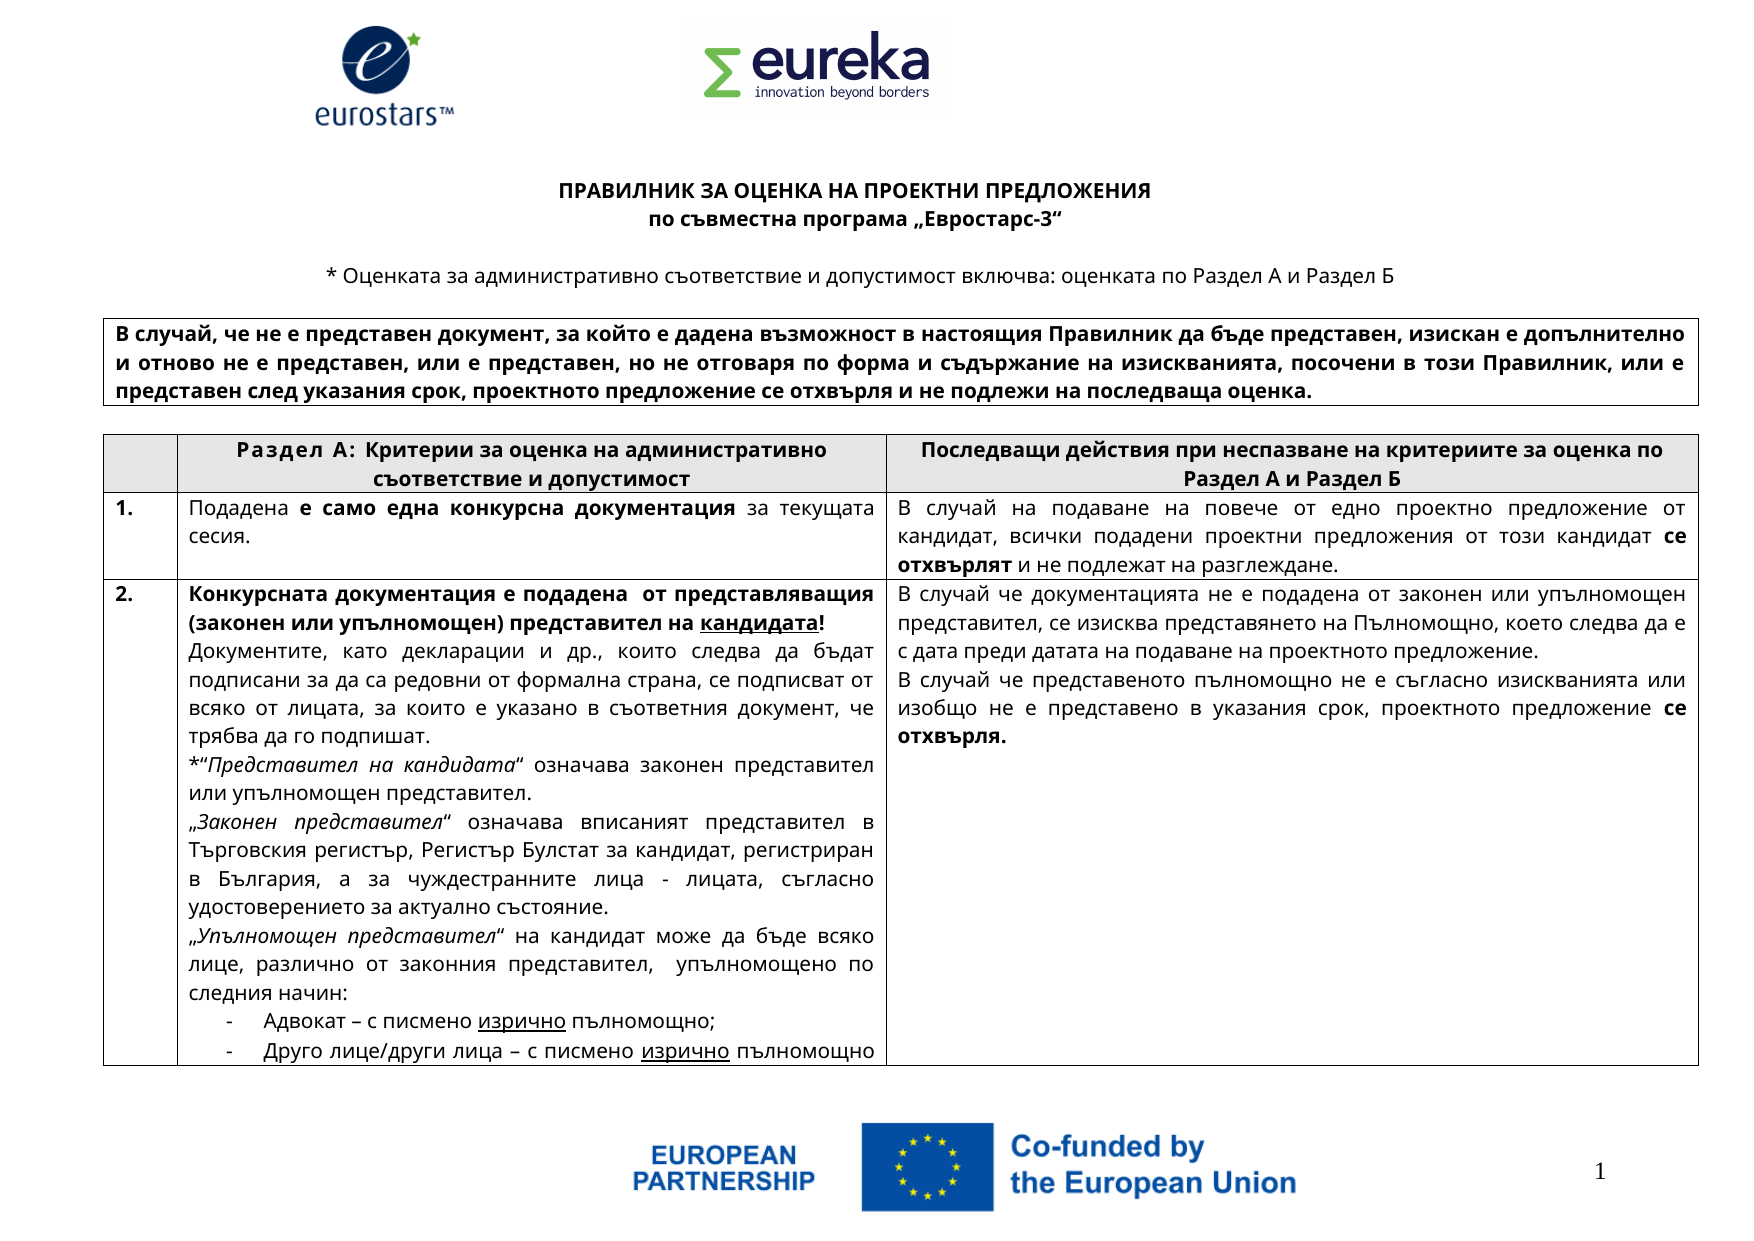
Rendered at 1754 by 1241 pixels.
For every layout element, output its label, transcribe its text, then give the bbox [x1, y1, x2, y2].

table_cell В случай на подаване на повече от едно проектно предложение от кандидат, всички подадени проектни предложения от този кандидат се отхвърлят и не подлежат на разглеждане. [887, 493, 1698, 578]
text по съвместна програма „Евростарс-3“ [103, 204, 1606, 233]
table_header В случай, че не е представен документ, за който е дадена възможност в настоящия Правилник да бъде представен, изискан е допълнително и отново не е представен, или е представен, но не отговаря по форма и съдържание на изискванията, посочени в този Правилник, или е представен след указания срок, проектното предложение се отхвърля и не подлежи на последваща оценка. [104, 319, 1698, 405]
table_header [104, 435, 177, 492]
table_cell Подадена е само една конкурсна документация за текущата сесия. [178, 493, 886, 578]
text ПРАВИЛНИК ЗА ОЦЕНКА НА ПРОЕКТНИ ПРЕДЛОЖЕНИЯ [103, 176, 1606, 204]
table_header Последващи действия при неспазване на критериите за оценка по Раздел А и Раздел Б [887, 435, 1698, 492]
table_cell 1. [104, 493, 177, 578]
table_header Раздел А: Критерии за оценка на административно съответствие и допустимост [178, 435, 886, 492]
picture [680, 19, 953, 118]
picture [278, 0, 467, 138]
text * Оценката за административно съответствие и допустимост включва: оценката по Раздел А и Раздел Б [103, 261, 1606, 290]
table_cell 2. [104, 580, 177, 1064]
picture [542, 1095, 1369, 1241]
